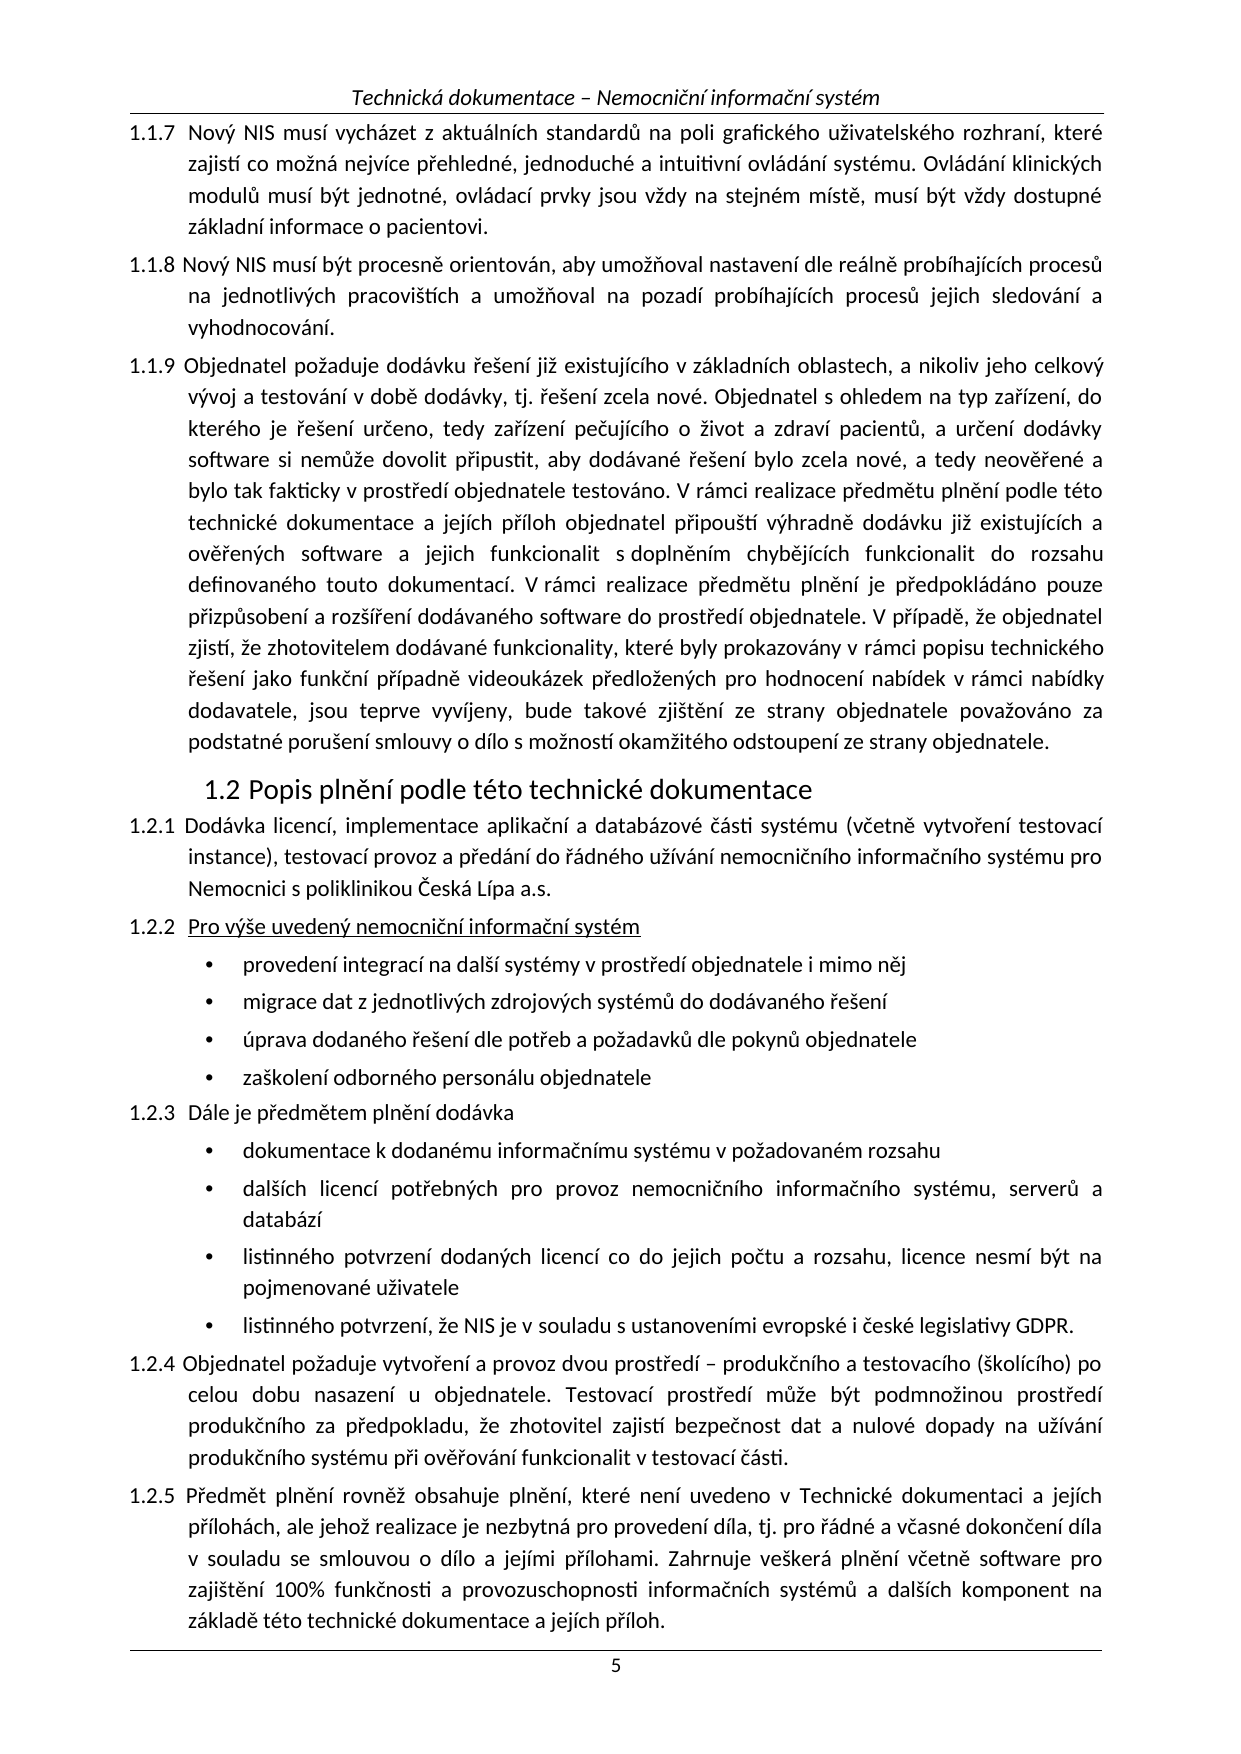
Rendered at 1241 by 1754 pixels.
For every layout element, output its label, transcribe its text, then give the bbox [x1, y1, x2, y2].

list dokumentace k dodanému informačnímu systému v požadovaném rozsahu [205, 1136, 1104, 1164]
text 1.1.8 Nový NIS musí být procesně orientován, aby umožňoval nastavení dle reálně probíhajících procesů na jednotlivých pracovištích a umožňoval na pozadí probíhajících procesů jejich sledování a vyhodnocování. [129, 250, 1104, 341]
list dalších licencí potřebných pro provoz nemocničního informačního systému, serverů a databází [205, 1174, 1104, 1233]
list listinného potvrzení dodaných licencí co do jejich počtu a rozsahu, licence nesmí být na pojmenované uživatele [205, 1242, 1104, 1301]
list migrace dat z jednotlivých zdrojových systémů do dodávaného řešení [205, 987, 1104, 1016]
text 1.2.2 Pro výše uvedený nemocniční informační systém [129, 912, 1104, 940]
list úprava dodaného řešení dle potřeb a požadavků dle pokynů objednatele [205, 1025, 1104, 1053]
subtitle 1.2 Popis plnění podle této technické dokumentace [203, 771, 1104, 807]
text 1.2.4 Objednatel požaduje vytvoření a provoz dvou prostředí – produkčního a testovacího (školícího) po celou dobu nasazení u objednatele. Testovací prostředí může být podmnožinou prostředí produkčního za předpokladu, že zhotovitel zajistí bezpečnost dat a nulové dopady na užívání produkčního systému při ověřování funkcionalit v testovací části. [129, 1349, 1104, 1471]
list provedení integrací na další systémy v prostředí objednatele i mimo něj [205, 950, 1104, 978]
list listinného potvrzení, že NIS je v souladu s ustanoveními evropské i české legislativy GDPR. [205, 1311, 1104, 1339]
text 1.2.1 Dodávka licencí, implementace aplikační a databázové části systému (včetně vytvoření testovací instance), testovací provoz a předání do řádného užívání nemocničního informačního systému pro Nemocnici s poliklinikou Česká Lípa a.s. [129, 811, 1104, 902]
list zaškolení odborného personálu objednatele [205, 1063, 1104, 1091]
text 1.1.7 Nový NIS musí vycházet z aktuálních standardů na poli grafického uživatelského rozhraní, které zajistí co možná nejvíce přehledné, jednoduché a intuitivní ovládání systému. Ovládání klinických modulů musí být jednotné, ovládací prvky jsou vždy na stejném místě, musí být vždy dostupné základní informace o pacientovi. [129, 118, 1104, 240]
text 1.2.5 Předmět plnění rovněž obsahuje plnění, které není uvedeno v Technické dokumentaci a jejích přílohách, ale jehož realizace je nezbytná pro provedení díla, tj. pro řádné a včasné dokončení díla v souladu se smlouvou o dílo a jejími přílohami. Zahrnuje veškerá plnění včetně software pro zajištění 100% funkčnosti a provozuschopnosti informačních systémů a dalších komponent na základě této technické dokumentace a jejích příloh. [129, 1481, 1104, 1634]
text 1.1.9 Objednatel požaduje dodávku řešení již existujícího v základních oblastech, a nikoliv jeho celkový vývoj a testování v době dodávky, tj. řešení zcela nové. Objednatel s ohledem na typ zařízení, do kterého je řešení určeno, tedy zařízení pečujícího o život a zdraví pacientů, a určení dodávky software si nemůže dovolit připustit, aby dodávané řešení bylo zcela nové, a tedy neověřené a bylo tak fakticky v prostředí objednatele testováno. V rámci realizace předmětu plnění podle této technické dokumentace a jejích příloh objednatel připouští výhradně dodávku již existujících a ověřených software a jejich funkcionalit s doplněním chybějících funkcionalit do rozsahu definovaného touto dokumentací. V rámci realizace předmětu plnění je předpokládáno pouze přizpůsobení a rozšíření dodávaného software do prostředí objednatele. V případě, že objednatel zjistí, že zhotovitelem dodávané funkcionality, které byly prokazovány v rámci popisu technického řešení jako funkční případně videoukázek předložených pro hodnocení nabídek v rámci nabídky dodavatele, jsou teprve vyvíjeny, bude takové zjištění ze strany objednatele považováno za podstatné porušení smlouvy o dílo s možností okamžitého odstoupení ze strany objednatele. [129, 351, 1104, 755]
text 1.2.3 Dále je předmětem plnění dodávka [129, 1098, 1104, 1126]
